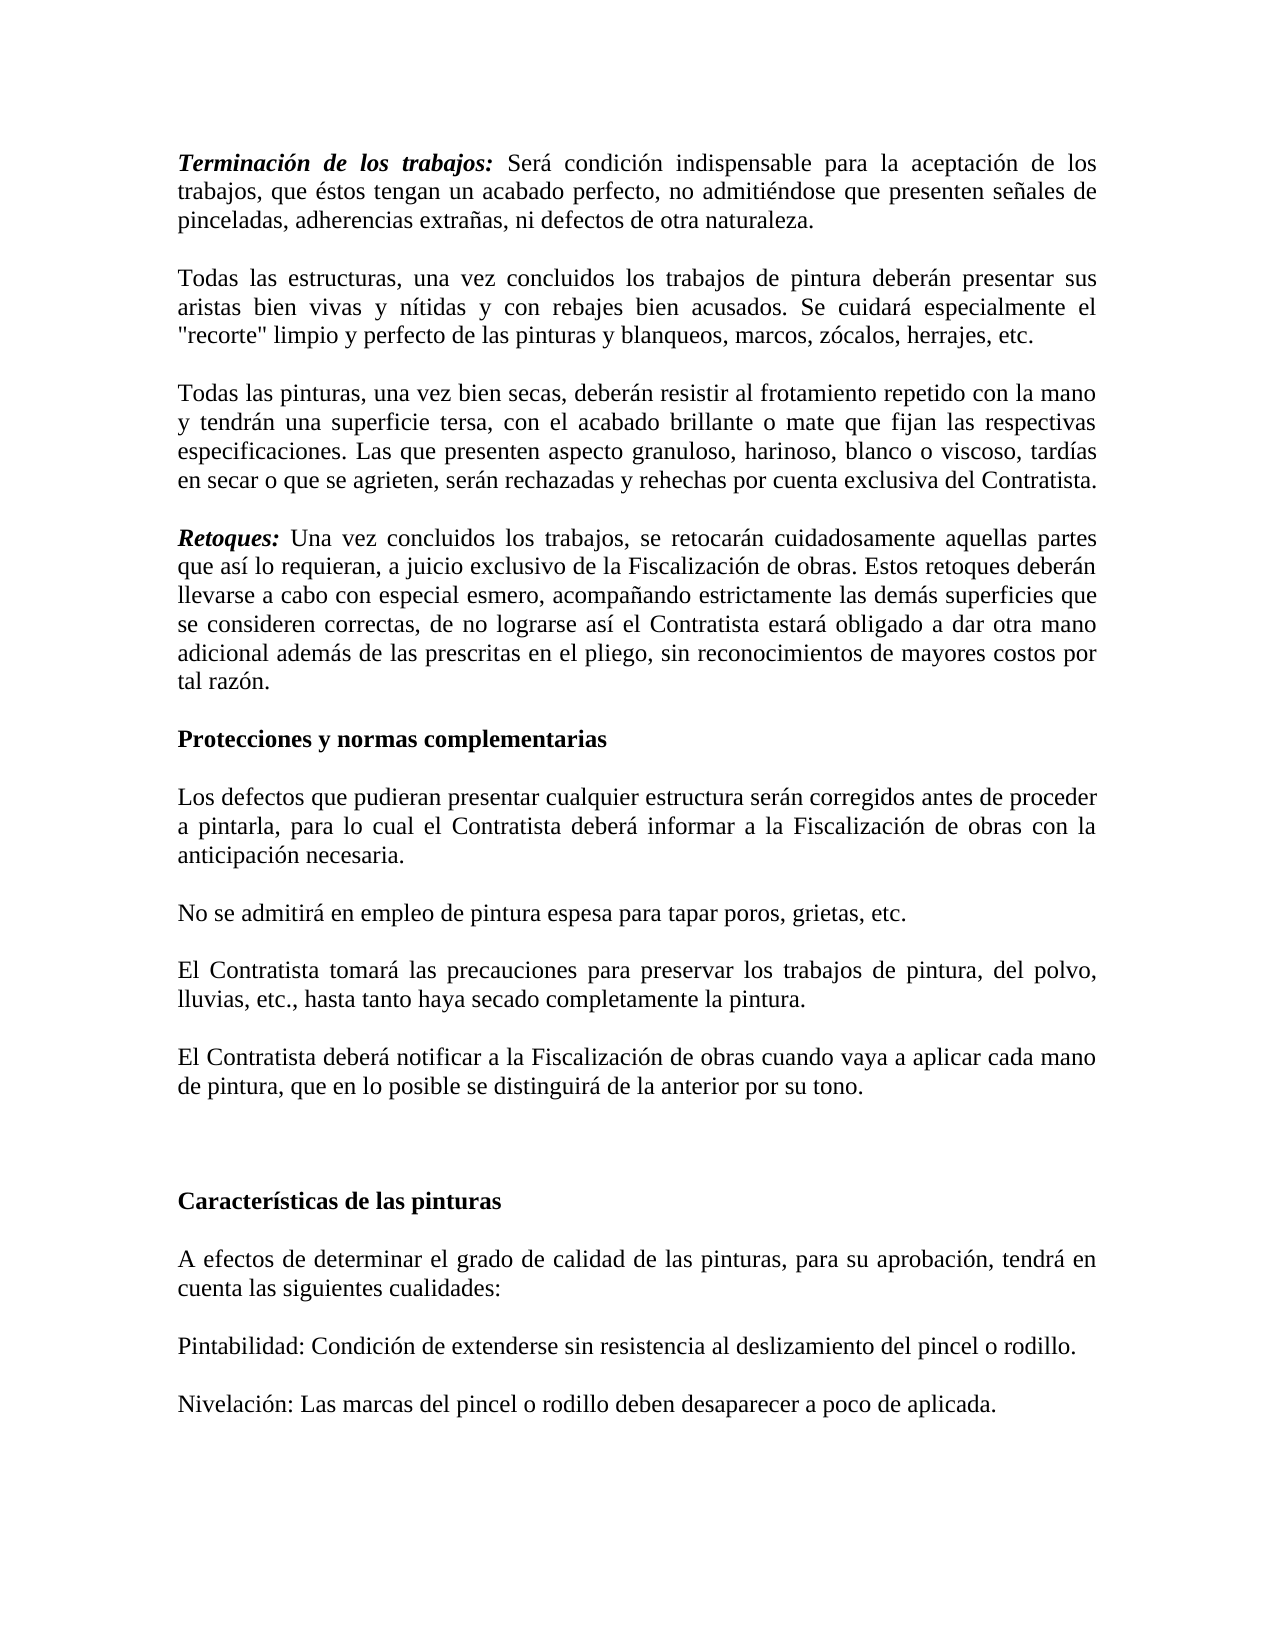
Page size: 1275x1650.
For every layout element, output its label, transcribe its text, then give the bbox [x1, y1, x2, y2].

text No se admitirá en empleo de pintura espesa para tapar poros, grietas, etc. [177, 898, 1098, 926]
text Retoques: Una vez concluidos los trabajos, se retocarán cuidadosamente aquellas partes que así lo requieran, a juicio exclusivo de la Fiscalización de obras. Estos retoques deberán llevarse a cabo con especial esmero, acompañando estrictamente las demás superficies que se consideren correctas, de no lograrse así el Contratista estará obligado a dar otra mano adicional además de las prescritas en el pliego, sin reconocimientos de mayores costos por tal razón. [177, 523, 1098, 695]
text Los defectos que pudieran presentar cualquier estructura serán corregidos antes de proceder a pintarla, para lo cual el Contratista deberá informar a la Fiscalización de obras con la anticipación necesaria. [177, 782, 1098, 868]
text Protecciones y normas complementarias [177, 724, 1098, 753]
text El Contratista tomará las precauciones para preservar los trabajos de pintura, del polvo, lluvias, etc., hasta tanto haya secado completamente la pintura. [177, 956, 1098, 1013]
text Terminación de los trabajos: Será condición indispensable para la aceptación de los trabajos, que éstos tengan un acabado perfecto, no admitiéndose que presenten señales de pinceladas, adherencias extrañas, ni defectos de otra naturaleza. [177, 148, 1098, 234]
text Todas las estructuras, una vez concluidos los trabajos de pintura deberán presentar sus aristas bien vivas y nítidas y con rebajes bien acusados. Se cuidará especialmente el "recorte" limpio y perfecto de las pinturas y blanqueos, marcos, zócalos, herrajes, etc. [177, 263, 1098, 349]
text El Contratista deberá notificar a la Fiscalización de obras cuando vaya a aplicar cada mano de pintura, que en lo posible se distinguirá de la anterior por su tono. [177, 1042, 1098, 1100]
text Todas las pinturas, una vez bien secas, deberán resistir al frotamiento repetido con la mano y tendrán una superficie tersa, con el acabado brillante o mate que fijan las respectivas especificaciones. Las que presenten aspecto granuloso, harinoso, blanco o viscoso, tardías en secar o que se agrieten, serán rechazadas y rehechas por cuenta exclusiva del Contratista. [177, 378, 1098, 493]
text A efectos de determinar el grado de calidad de las pinturas, para su aprobación, tendrá en cuenta las siguientes cualidades: [177, 1244, 1098, 1302]
text Pintabilidad: Condición de extenderse sin resistencia al deslizamiento del pincel o rodillo. [177, 1331, 1098, 1360]
text Características de las pinturas [177, 1129, 1098, 1215]
text Nivelación: Las marcas del pincel o rodillo deben desaparecer a poco de aplicada. [177, 1389, 1098, 1418]
